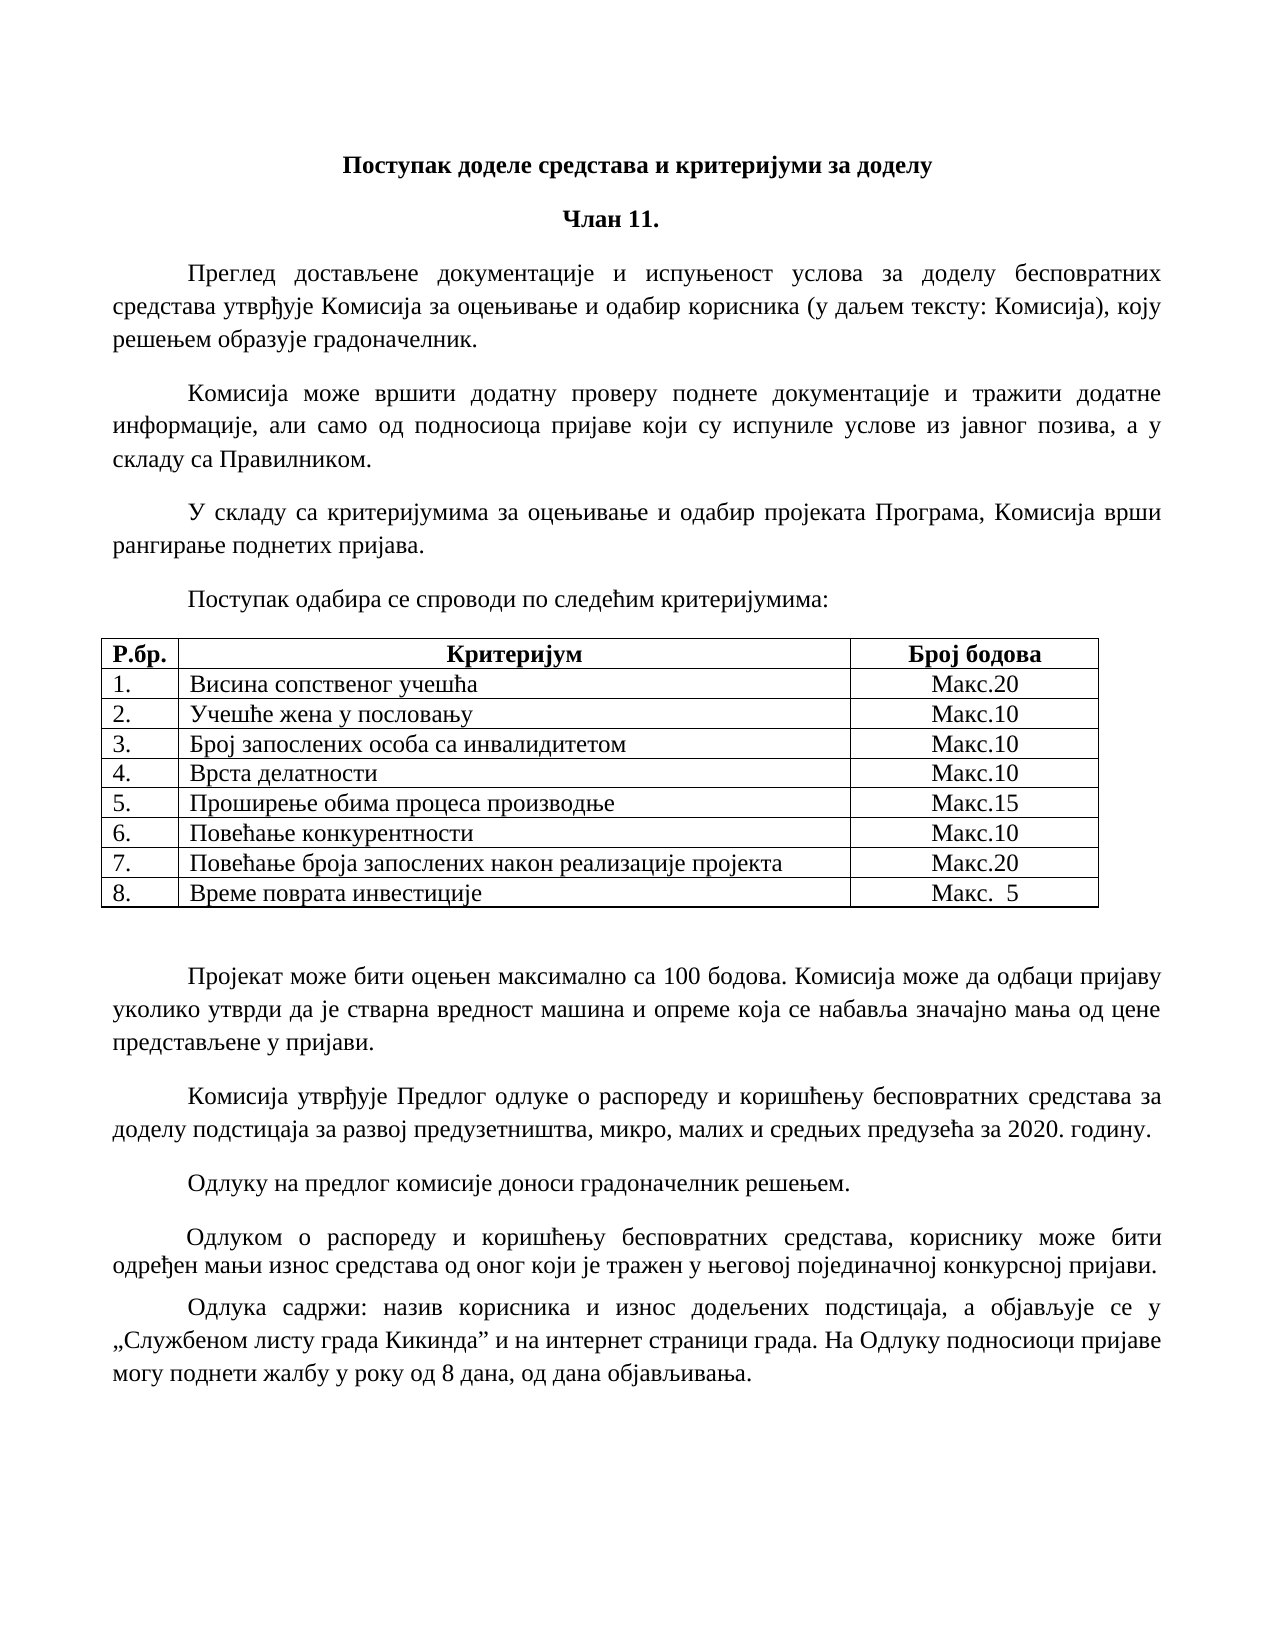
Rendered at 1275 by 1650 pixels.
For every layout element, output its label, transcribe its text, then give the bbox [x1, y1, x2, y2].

table_cell Макс.10 [851, 818, 1098, 847]
text Члан 11. [562, 204, 1162, 233]
table_cell Макс.10 [851, 759, 1098, 787]
table_cell Повећање броја запослених након реализације пројекта [179, 848, 850, 877]
table_header Број бодова [851, 639, 1098, 668]
table_cell Повећање конкурентности [179, 818, 850, 847]
table_header Критеријум [179, 639, 850, 668]
table_cell 1. [102, 669, 178, 698]
text Преглед достављене документације и испуњеност услова за доделу бесповратних средстава утврђује Комисија за оцењивање и одабир корисника (у даљем тексту: Комисија), коју решењем образује градоначелник. [112, 258, 1162, 352]
table_cell 6. [102, 818, 178, 847]
table_cell Број запослених особа са инвалидитетом [179, 729, 850, 757]
table_cell Макс.20 [851, 848, 1098, 877]
table_cell 3. [102, 729, 178, 757]
table_cell Проширење обима процеса производње [179, 788, 850, 817]
table_cell 4. [102, 759, 178, 787]
table_cell Време поврата инвестиције [179, 878, 850, 906]
table_cell Макс.15 [851, 788, 1098, 817]
table_cell Макс.20 [851, 669, 1098, 698]
text Поступак доделе средстава и критеријуми за доделу [112, 150, 1162, 179]
text Поступак одабира се спроводи по следећим критеријумима: [112, 584, 1162, 613]
text Пројекат може бити оцењен максимално са 100 бодова. Комисија може да одбаци пријаву уколико утврди да је стварна вредност машина и опреме која се набавља значајно мања од цене представљене у пријави. [112, 961, 1162, 1056]
text У складу са критеријумима за оцењивање и одабир пројеката Програма, Комисија врши рангирање поднетих пријава. [112, 497, 1162, 559]
text Одлука садржи: назив корисника и износ додељених подстицаја, а објављује се у „Службеном листу града Кикинда” и на интернет страници града. На Одлуку подносиоци пријаве могу поднети жалбу у року од 8 дана, од дана објављивања. [112, 1292, 1162, 1387]
table_cell Макс.10 [851, 729, 1098, 757]
table_cell Макс.10 [851, 699, 1098, 728]
table_cell 7. [102, 848, 178, 877]
text Одлуку на предлог комисије доноси градоначелник решењем. [112, 1168, 1162, 1197]
table_cell Висина сопственог учешћа [179, 669, 850, 698]
text Комисија утврђује Предлог одлуке о распореду и коришћењу бесповратних средстава за доделу подстицаја за развој предузетништва, микро, малих и средњих предузећа за 2020. годину. [112, 1081, 1162, 1143]
table_cell Учешће жена у пословању [179, 699, 850, 728]
table_cell 2. [102, 699, 178, 728]
text Комисија може вршити додатну проверу поднете документације и тражити додатне информације, али само од подносиоца пријаве који су испуниле услове из јавног позива, а у складу са Правилником. [112, 378, 1162, 472]
table_cell Врста делатности [179, 759, 850, 787]
table_cell Макс. 5 [851, 878, 1098, 906]
text Одлуком о распореду и коришћењу бесповратних средстава, кориснику може бити одређен мањи износ средстава од оног који је тражен у његовој појединачној конкурсној пријави. [112, 1222, 1162, 1279]
table_header Р.бр. [102, 639, 178, 668]
table_cell 5. [102, 788, 178, 817]
table_cell 8. [102, 878, 178, 906]
